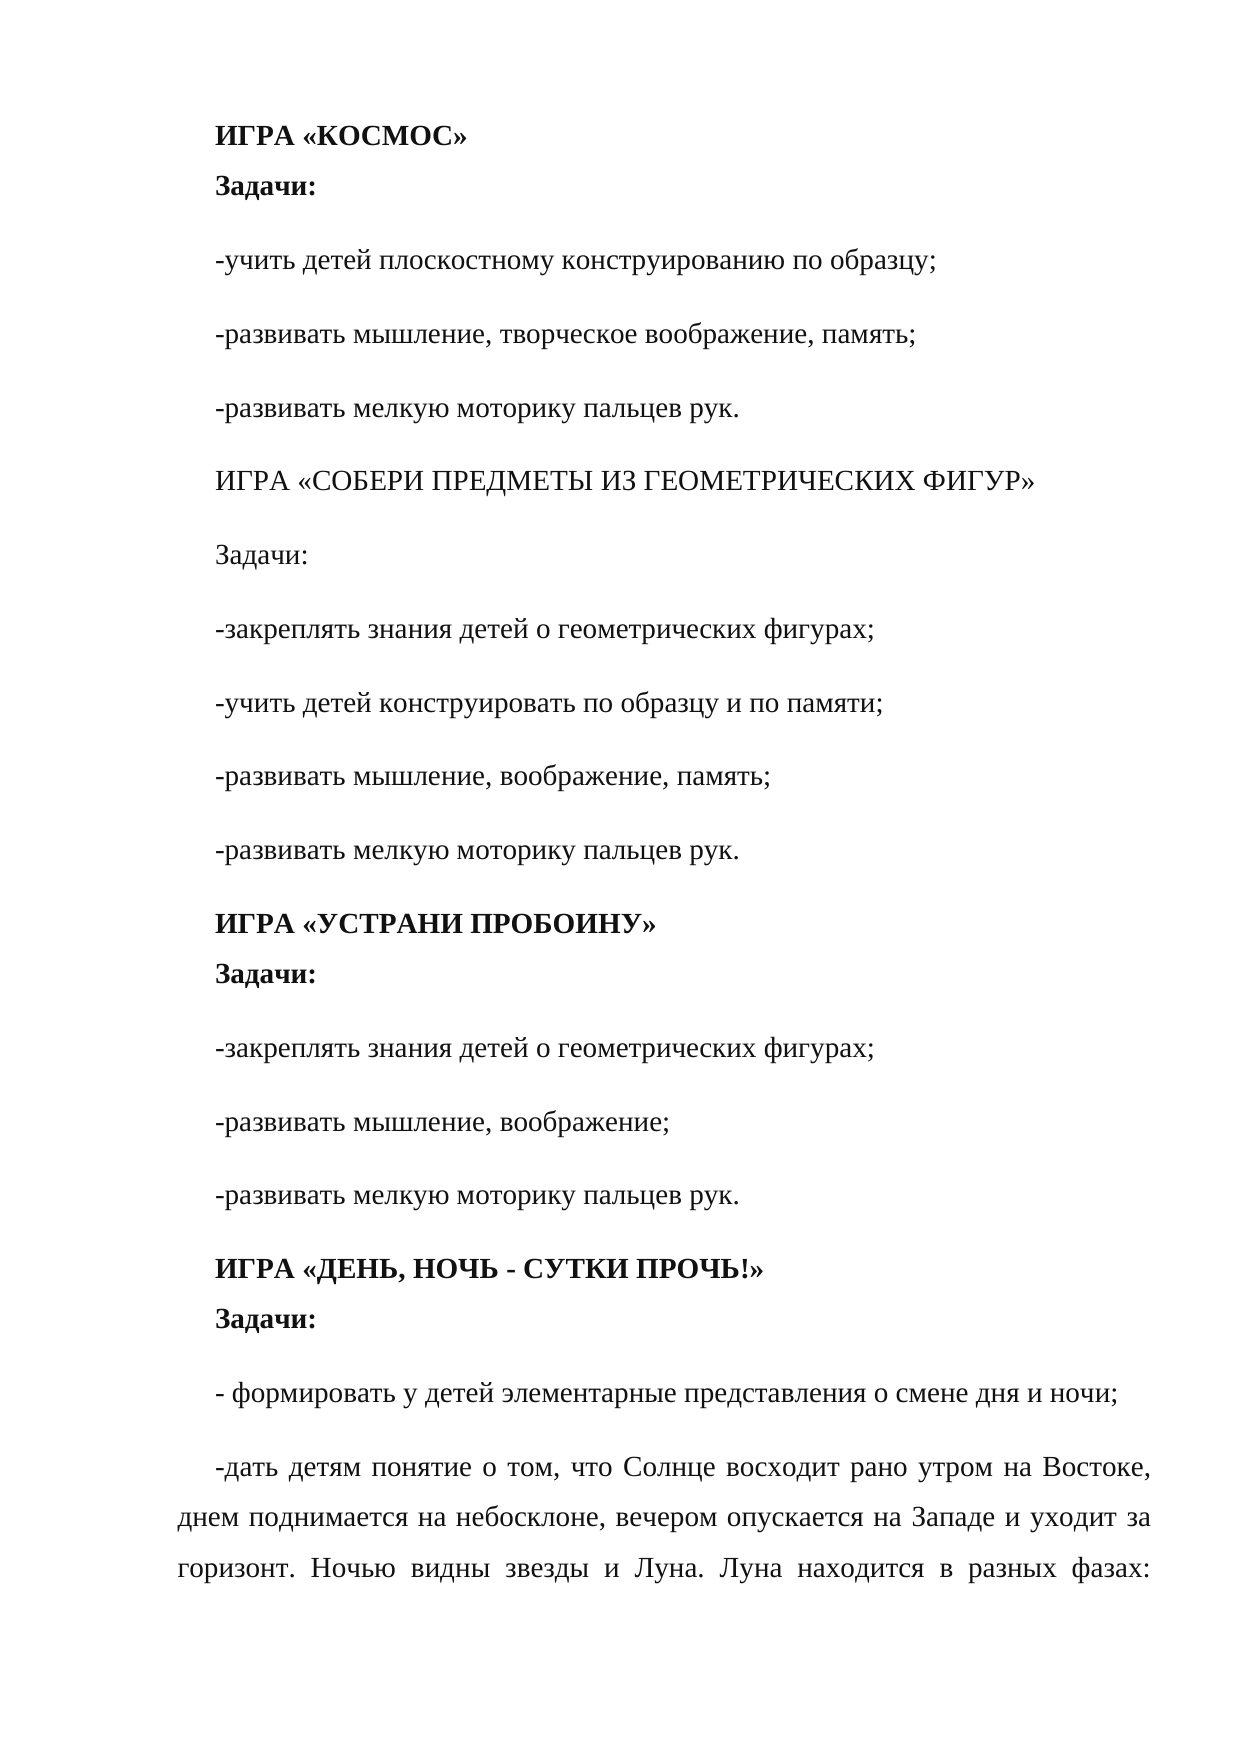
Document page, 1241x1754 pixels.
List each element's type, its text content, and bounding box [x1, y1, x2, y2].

text - формировать у детей элементарные представления о смене дня и ночи; [177, 1375, 1152, 1409]
text ИГРА «СОБЕРИ ПРЕДМЕТЫ ИЗ ГЕОМЕТРИЧЕСКИХ ФИГУР» [177, 463, 1152, 497]
text -закреплять знания детей о геометрических фигурах; [177, 611, 1152, 644]
text -развивать мелкую моторику пальцев рук. [177, 832, 1152, 866]
text Задачи: [177, 537, 1152, 571]
text ИГРА «КОСМОС» [177, 118, 1152, 152]
text -закреплять знания детей о геометрических фигурах; [177, 1030, 1152, 1063]
text Задачи: [177, 168, 1152, 202]
text Задачи: [177, 1302, 1152, 1335]
text ИГРА «УСТРАНИ ПРОБОИНУ» [177, 906, 1152, 939]
text Задачи: [177, 956, 1152, 990]
text -развивать мелкую моторику пальцев рук. [177, 1177, 1152, 1211]
text -развивать мелкую моторику пальцев рук. [177, 390, 1152, 423]
text ИГРА «ДЕНЬ, НОЧЬ - СУТКИ ПРОЧЬ!» [177, 1251, 1152, 1285]
text -учить детей плоскостному конструированию по образцу; [177, 242, 1152, 276]
text -развивать мышление, воображение, память; [177, 758, 1152, 792]
text -развивать мышление, воображение; [177, 1104, 1152, 1137]
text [177, 316, 1152, 349]
text -учить детей конструировать по образцу и по памяти; [177, 685, 1152, 718]
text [177, 1449, 1152, 1583]
